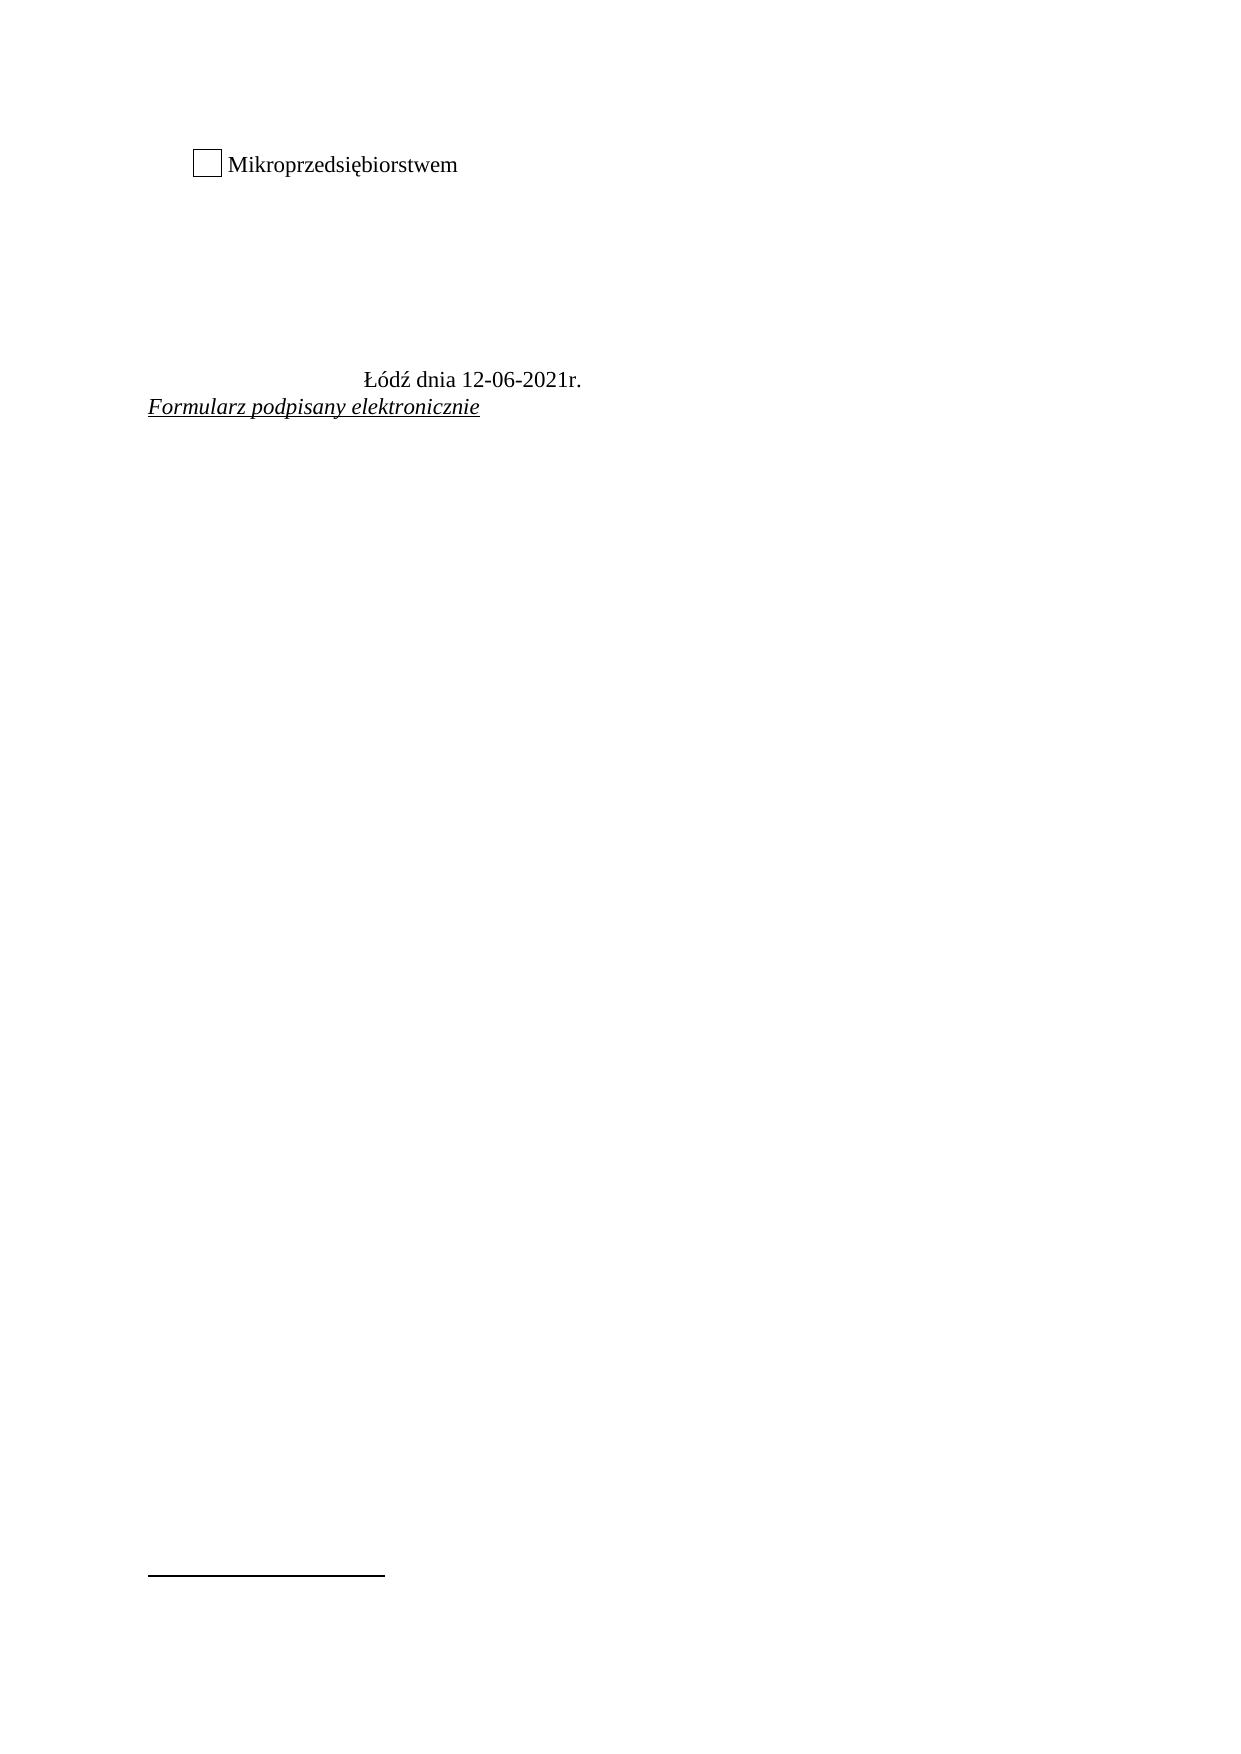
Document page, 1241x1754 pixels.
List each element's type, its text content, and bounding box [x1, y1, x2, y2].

text Formularz podpisany elektronicznie [148, 393, 1093, 419]
text Łódź dnia 12-06-2021r. [148, 367, 798, 393]
text Mikroprzedsiębiorstwem [192, 148, 1093, 178]
